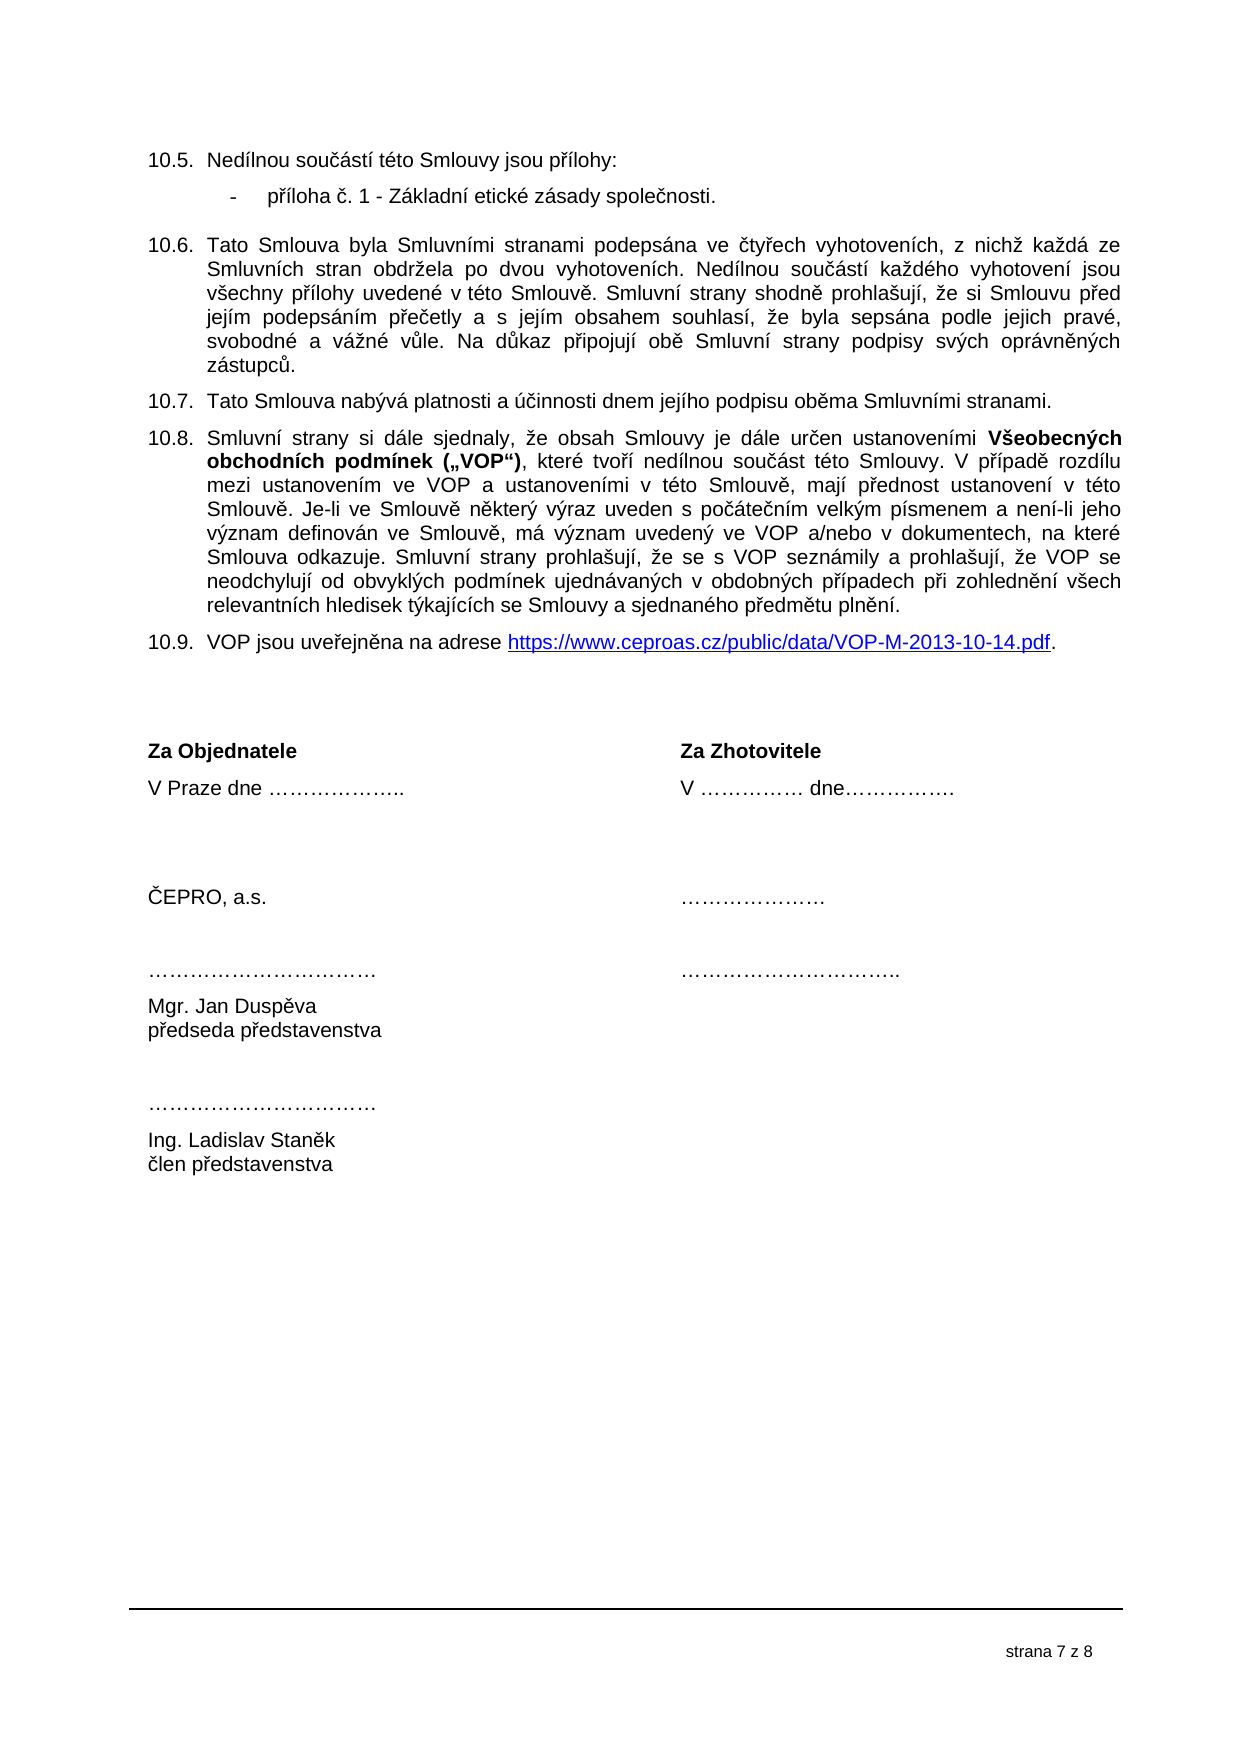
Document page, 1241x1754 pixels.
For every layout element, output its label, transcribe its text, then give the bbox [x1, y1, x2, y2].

text Smluvní strany si dále sjednaly, že obsah Smlouvy je dále určen ustanoveními Všeobecných obchodních podmínek („VOP“), které tvoří nedílnou součást této Smlouvy. V případě rozdílu mezi ustanovením ve VOP a ustanoveními v této Smlouvě, mají přednost ustanovení v této Smlouvě. Je-li ve Smlouvě některý výraz uveden s počátečním velkým písmenem a není-li jeho význam definován ve Smlouvě, má význam uvedený ve VOP a/nebo v dokumentech, na které Smlouva odkazuje. Smluvní strany prohlašují, že se s VOP seznámily a prohlašují, že VOP se neodchylují od obvyklých podmínek ujednávaných v obdobných případech při zohlednění všech relevantních hledisek týkajících se Smlouvy a sjednaného předmětu plnění. [148, 425, 1122, 617]
text člen představenstva [148, 1151, 1122, 1175]
text předseda představenstva [148, 1018, 1122, 1042]
text Nedílnou součástí této Smlouvy jsou přílohy: [148, 148, 1122, 172]
text Ing. Ladislav Staněk [148, 1127, 1122, 1151]
text Tato Smlouva byla Smluvními stranami podepsána ve čtyřech vyhotoveních, z nichž každá ze Smluvních stran obdržela po dvou vyhotoveních. Nedílnou součástí každého vyhotovení jsou všechny přílohy uvedené v této Smlouvě. Smluvní strany shodně prohlašují, že si Smlouvu před jejím podepsáním přečetly a s jejím obsahem souhlasí, že byla sepsána podle jejich pravé, svobodné a vážné vůle. Na důkaz připojují obě Smluvní strany podpisy svých oprávněných zástupců. [148, 233, 1122, 376]
text V Praze dne ……………….. V …………… dne……………. [148, 775, 1122, 799]
text Za Objednatele Za Zhotovitele [148, 739, 1122, 763]
list příloha č. 1 - Základní etické zásady společnosti. [229, 184, 1122, 208]
text …………………………… [148, 1091, 1122, 1115]
text Tato Smlouva nabývá platnosti a účinnosti dnem jejího podpisu oběma Smluvními stranami. [148, 389, 1122, 413]
text Mgr. Jan Duspěva [148, 994, 1122, 1018]
text VOP jsou uveřejněna na adrese https://www.ceproas.cz/public/data/VOP-M-2013-10-14.pdf. [148, 629, 1122, 653]
text …………………………… ………………………….. [148, 958, 1122, 982]
text ČEPRO, a.s. ………………… [148, 885, 1122, 909]
